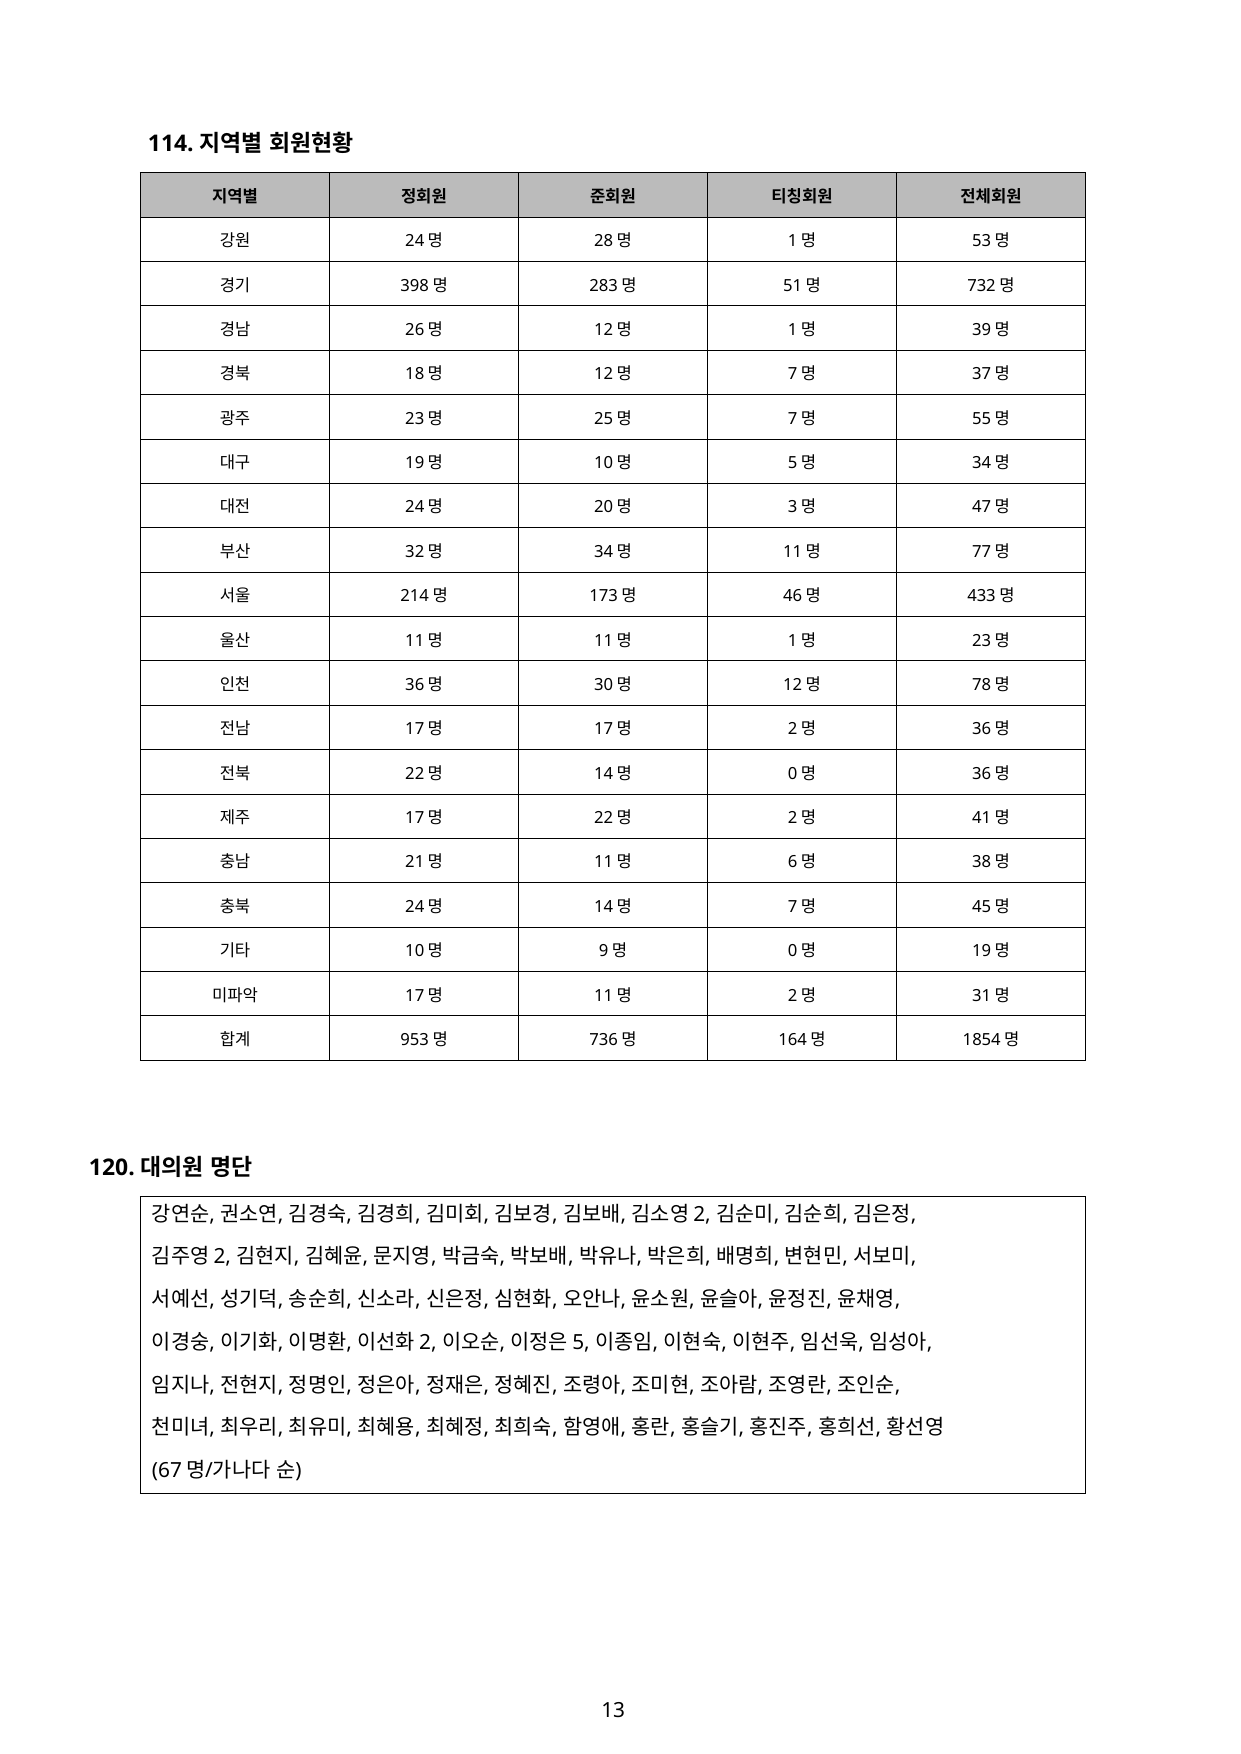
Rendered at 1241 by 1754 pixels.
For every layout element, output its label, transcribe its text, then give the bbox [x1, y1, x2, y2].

table_cell 5명 [708, 440, 896, 483]
table_header 정회원 [330, 173, 518, 217]
table_cell 283명 [519, 262, 707, 305]
table_cell 미파악 [141, 972, 329, 1015]
table_cell 20명 [519, 484, 707, 527]
table_cell 24명 [330, 484, 518, 527]
table_cell 32명 [330, 528, 518, 572]
table_cell 21명 [330, 839, 518, 882]
table_cell 11명 [519, 617, 707, 660]
table_cell 7명 [708, 351, 896, 394]
table_cell 10명 [519, 440, 707, 483]
table_cell 11명 [519, 839, 707, 882]
table_cell 78명 [897, 661, 1085, 705]
text 120. 대의원 명단 [89, 1149, 1137, 1182]
table_cell 24명 [330, 218, 518, 261]
table_cell 12명 [519, 306, 707, 350]
table_cell 경북 [141, 351, 329, 394]
table_cell 0명 [708, 750, 896, 793]
table_cell 11명 [519, 972, 707, 1015]
table_cell 부산 [141, 528, 329, 572]
table_cell 34명 [897, 440, 1085, 483]
table_cell 강원 [141, 218, 329, 261]
table_cell 인천 [141, 661, 329, 705]
text 114. 지역별 회원현황 [148, 125, 1137, 159]
table_cell 24명 [330, 883, 518, 927]
table_cell 6명 [708, 839, 896, 882]
table_cell 대구 [141, 440, 329, 483]
table_cell 울산 [141, 617, 329, 660]
table_cell 2명 [708, 972, 896, 1015]
table_cell 55명 [897, 395, 1085, 438]
table_cell 3명 [708, 484, 896, 527]
table_cell 전남 [141, 706, 329, 749]
table_header 준회원 [519, 173, 707, 217]
table_cell 736명 [519, 1016, 707, 1060]
table_cell 25명 [519, 395, 707, 438]
table_cell 31명 [897, 972, 1085, 1015]
table_header 지역별 [141, 173, 329, 217]
table_cell 12명 [708, 661, 896, 705]
table_cell 30명 [519, 661, 707, 705]
table_cell 19명 [897, 928, 1085, 971]
table_cell 45명 [897, 883, 1085, 927]
table_cell 47명 [897, 484, 1085, 527]
table_cell 14명 [519, 883, 707, 927]
table_cell 대전 [141, 484, 329, 527]
table_cell 214명 [330, 573, 518, 616]
table_cell 17명 [330, 706, 518, 749]
table_cell 1명 [708, 617, 896, 660]
table_cell 14명 [519, 750, 707, 793]
table_cell 7명 [708, 395, 896, 438]
table_cell 충북 [141, 883, 329, 927]
table_cell 37명 [897, 351, 1085, 394]
table_cell 제주 [141, 795, 329, 838]
table_cell 36명 [897, 706, 1085, 749]
table_cell 18명 [330, 351, 518, 394]
table_cell 732명 [897, 262, 1085, 305]
table_cell 충남 [141, 839, 329, 882]
table_cell 기타 [141, 928, 329, 971]
table_cell 17명 [519, 706, 707, 749]
table_header 티칭회원 [708, 173, 896, 217]
table_cell 26명 [330, 306, 518, 350]
table_cell 서울 [141, 573, 329, 616]
table_cell 17명 [330, 972, 518, 1015]
table_cell 1명 [708, 218, 896, 261]
table_cell 11명 [330, 617, 518, 660]
table_cell 39명 [897, 306, 1085, 350]
table_cell 합계 [141, 1016, 329, 1060]
table_cell 51명 [708, 262, 896, 305]
table_cell 164명 [708, 1016, 896, 1060]
table_cell 38명 [897, 839, 1085, 882]
table_cell 953명 [330, 1016, 518, 1060]
table_cell 34명 [519, 528, 707, 572]
table_cell 9명 [519, 928, 707, 971]
table_cell 28명 [519, 218, 707, 261]
table_cell 경남 [141, 306, 329, 350]
table_cell 17명 [330, 795, 518, 838]
table_cell 433명 [897, 573, 1085, 616]
table_cell 19명 [330, 440, 518, 483]
table_cell 22명 [519, 795, 707, 838]
table_cell 12명 [519, 351, 707, 394]
table_cell 10명 [330, 928, 518, 971]
table_cell 53명 [897, 218, 1085, 261]
table_cell 36명 [330, 661, 518, 705]
table_header 전체회원 [897, 173, 1085, 217]
table_cell 1854명 [897, 1016, 1085, 1060]
table_cell 23명 [330, 395, 518, 438]
table_cell 23명 [897, 617, 1085, 660]
table_cell 173명 [519, 573, 707, 616]
table_cell 11명 [708, 528, 896, 572]
table_cell 7명 [708, 883, 896, 927]
table_cell 경기 [141, 262, 329, 305]
table_cell 2명 [708, 706, 896, 749]
table_header 강연순, 권소연, 김경숙, 김경희, 김미회, 김보경, 김보배, 김소영2, 김순미, 김순희, 김은정, 김주영2, 김현지, 김혜윤, 문지영, 박금숙, 박보배, 박유나, 박은희, 배명희, 변현민, 서보미, 서예선, 성기덕, 송순희, 신소라, 신은정, 심현화, 오안나, 윤소원, 윤슬아, 윤정진, 윤채영, 이경숭, 이기화, 이명환, 이선화2, 이오순, 이정은5, 이종임, 이현숙, 이현주, 임선욱, 임성아, 임지나, 전현지, 정명인, 정은아, 정재은, 정혜진, 조령아, 조미현, 조아람, 조영란, 조인순, 천미녀, 최우리, 최유미, 최혜용, 최혜정, 최희숙, 함영애, 홍란, 홍슬기, 홍진주, 홍희선, 황선영 (67명/가나다 순) [141, 1197, 1085, 1493]
table_cell 1명 [708, 306, 896, 350]
table_cell 0명 [708, 928, 896, 971]
table_cell 41명 [897, 795, 1085, 838]
table_cell 46명 [708, 573, 896, 616]
table_cell 22명 [330, 750, 518, 793]
table_cell 36명 [897, 750, 1085, 793]
table_cell 2명 [708, 795, 896, 838]
table_cell 398명 [330, 262, 518, 305]
table_cell 77명 [897, 528, 1085, 572]
table_cell 전북 [141, 750, 329, 793]
table_cell 광주 [141, 395, 329, 438]
